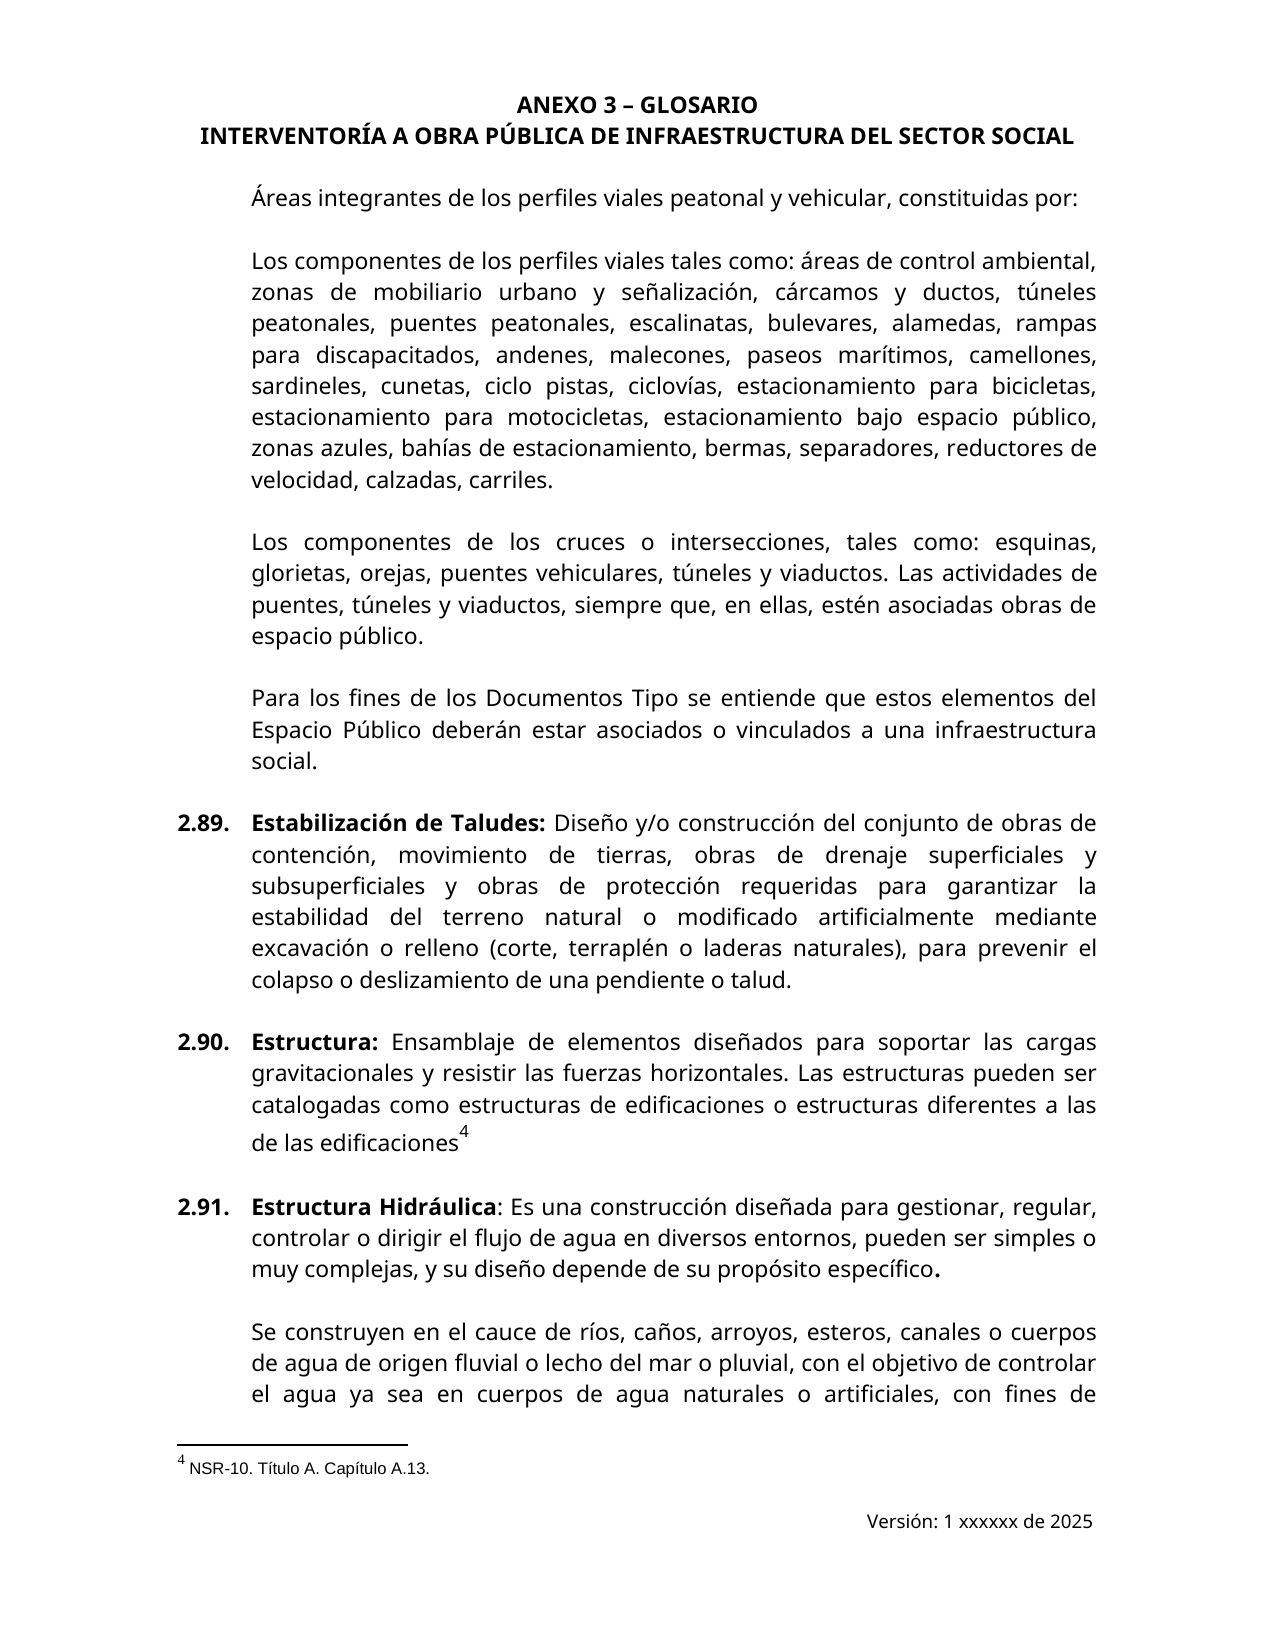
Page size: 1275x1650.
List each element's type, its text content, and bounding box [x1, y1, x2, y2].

list Áreas integrantes de los perfiles viales peatonal y vehicular, constituidas por: [251, 182, 1098, 214]
list Para los fines de los Documentos Tipo se entiende que estos elementos del Espacio Público deberán estar asociados o vinculados a una infraestructura social. [251, 682, 1098, 776]
list Los componentes de los cruces o intersecciones, tales como: esquinas, glorietas, orejas, puentes vehiculares, túneles y viaductos. Las actividades de puentes, túneles y viaductos, siempre que, en ellas, estén asociadas obras de espacio público. [251, 526, 1098, 651]
list Estructura Hidráulica: Es una construcción diseñada para gestionar, regular, controlar o dirigir el flujo de agua en diversos entornos, pueden ser simples o muy complejas, y su diseño depende de su propósito específico. [177, 1191, 1098, 1284]
list Estabilización de Taludes: Diseño y/o construcción del conjunto de obras de contención, movimiento de tierras, obras de drenaje superficiales y subsuperficiales y obras de protección requeridas para garantizar la estabilidad del terreno natural o modificado artificialmente mediante excavación o relleno (corte, terraplén o laderas naturales), para prevenir el colapso o deslizamiento de una pendiente o talud. [177, 807, 1098, 995]
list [251, 1316, 1098, 1409]
list Estructura: Ensamblaje de elementos diseñados para soportar las cargas gravitacionales y resistir las fuerzas horizontales. Las estructuras pueden ser catalogadas como estructuras de edificaciones o estructuras diferentes a las de las edificaciones [177, 1026, 1098, 1159]
list Los componentes de los perfiles viales tales como: áreas de control ambiental, zonas de mobiliario urbano y señalización, cárcamos y ductos, túneles peatonales, puentes peatonales, escalinatas, bulevares, alamedas, rampas para discapacitados, andenes, malecones, paseos marítimos, camellones, sardineles, cunetas, ciclo pistas, ciclovías, estacionamiento para bicicletas, estacionamiento para motocicletas, estacionamiento bajo espacio público, zonas azules, bahías de estacionamiento, bermas, separadores, reductores de velocidad, calzadas, carriles. [251, 245, 1098, 495]
